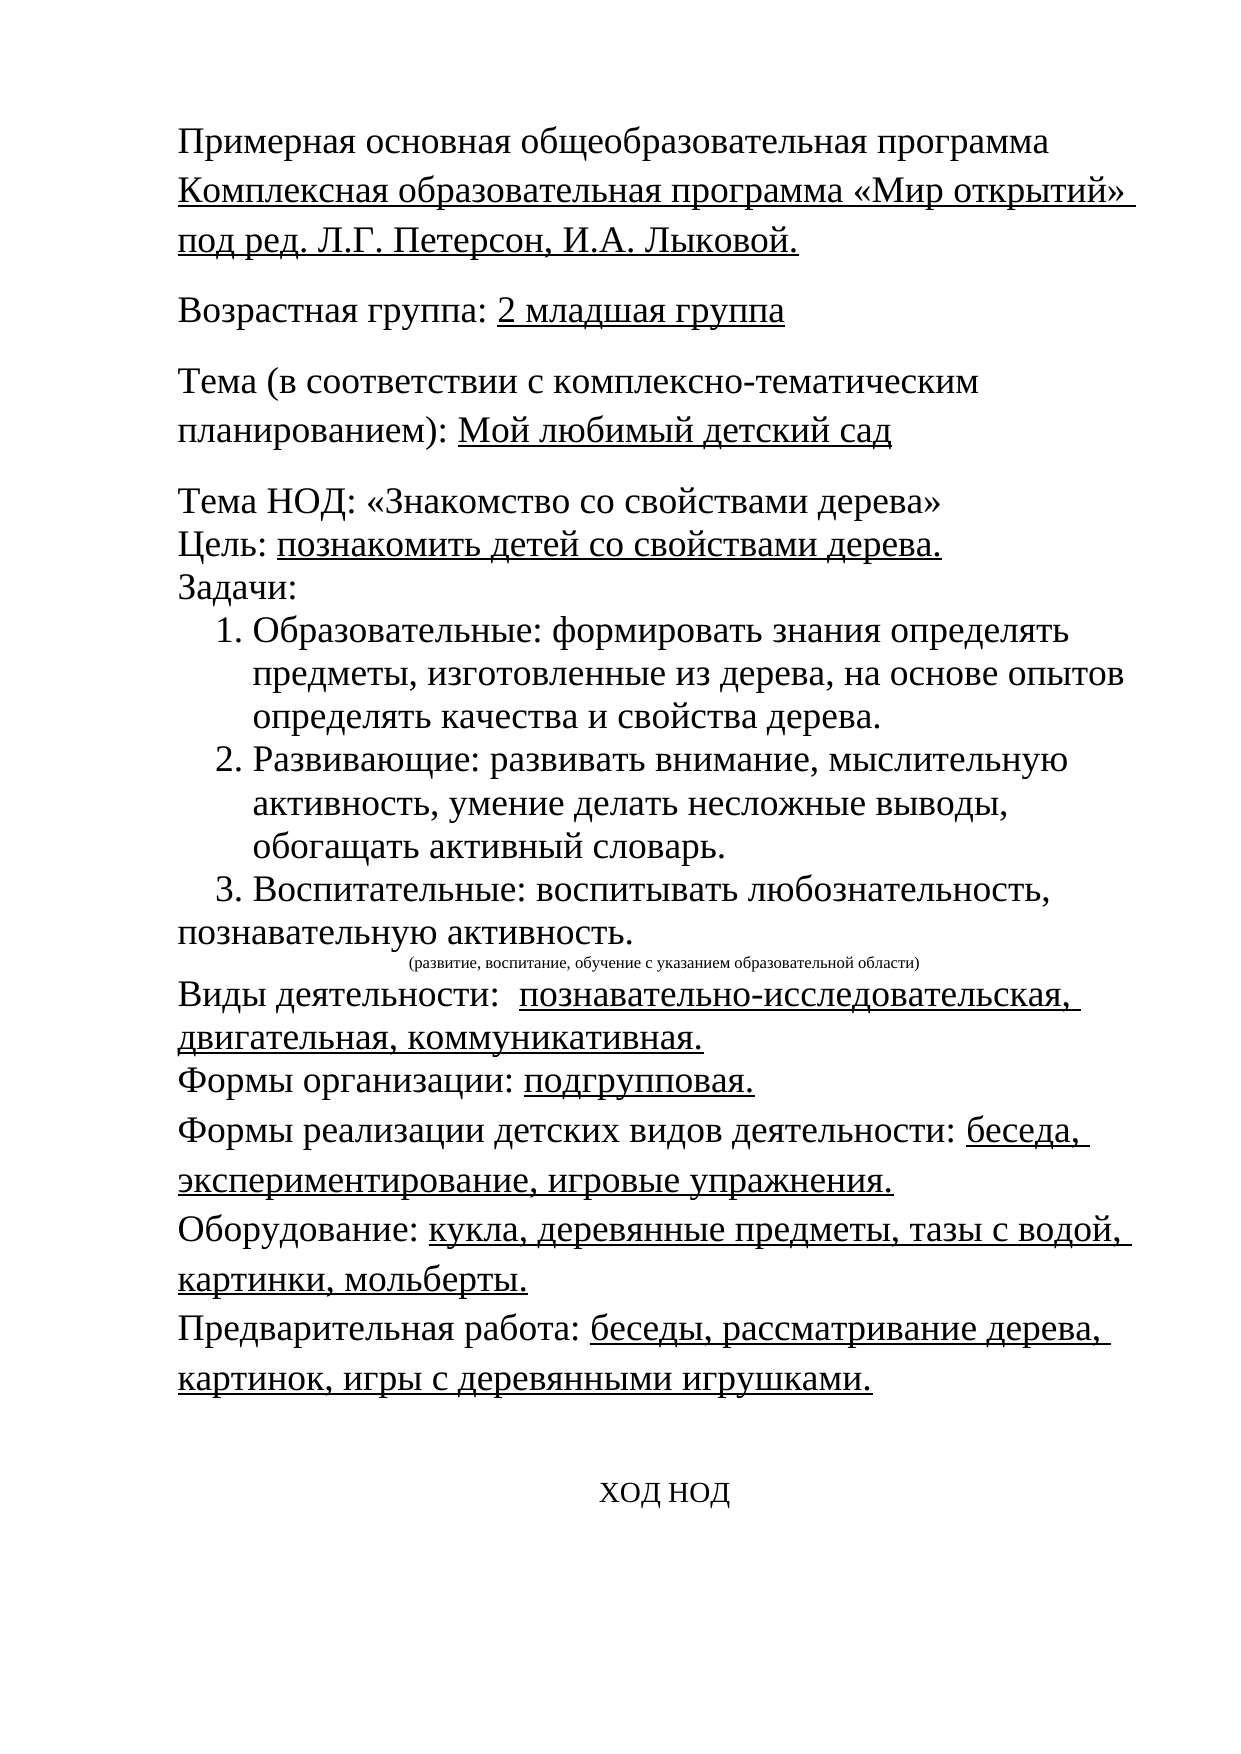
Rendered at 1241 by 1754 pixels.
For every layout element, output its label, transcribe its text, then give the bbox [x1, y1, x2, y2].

text Оборудование: кукла, деревянные предметы, тазы с водой, картинки, мольберты. [177, 1207, 1152, 1299]
list Образовательные: формировать знания определять предметы, изготовленные из дерева, на основе опытов определять качества и свойства дерева. [215, 607, 1152, 737]
text Тема (в соответствии с комплексно-тематическим планированием): Мой любимый детский сад [177, 358, 1152, 451]
text Задачи: [177, 564, 1152, 607]
text (развитие, воспитание, обучение с указанием образовательной области) [177, 952, 1152, 972]
text Тема НОД: «Знакомство со свойствами дерева» [177, 478, 1152, 521]
text Формы реализации детских видов деятельности: беседа, экспериментирование, игровые упражнения. [177, 1107, 1152, 1200]
text Формы организации: подгрупповая. [177, 1058, 1152, 1101]
text Возрастная группа: 2 младшая группа [177, 288, 1152, 331]
list Развивающие: развивать внимание, мыслительную активность, умение делать несложные выводы, обогащать активный словарь. [215, 737, 1152, 866]
text Виды деятельности: познавательно-исследовательская, двигательная, коммуникативная. [177, 972, 1152, 1058]
text Предварительная работа: беседы, рассматривание дерева, картинок, игры с деревянными игрушками. [177, 1306, 1152, 1398]
text Примерная основная общеобразовательная программа Комплексная образовательная программа «Мир открытий» под ред. Л.Г. Петерсон, И.А. Лыковой. [177, 118, 1152, 260]
text ХОД НОД [177, 1475, 1152, 1509]
text 3. Воспитательные: воспитывать любознательность, познавательную активность. [177, 866, 1152, 952]
text Цель: познакомить детей со свойствами дерева. [177, 521, 1152, 564]
